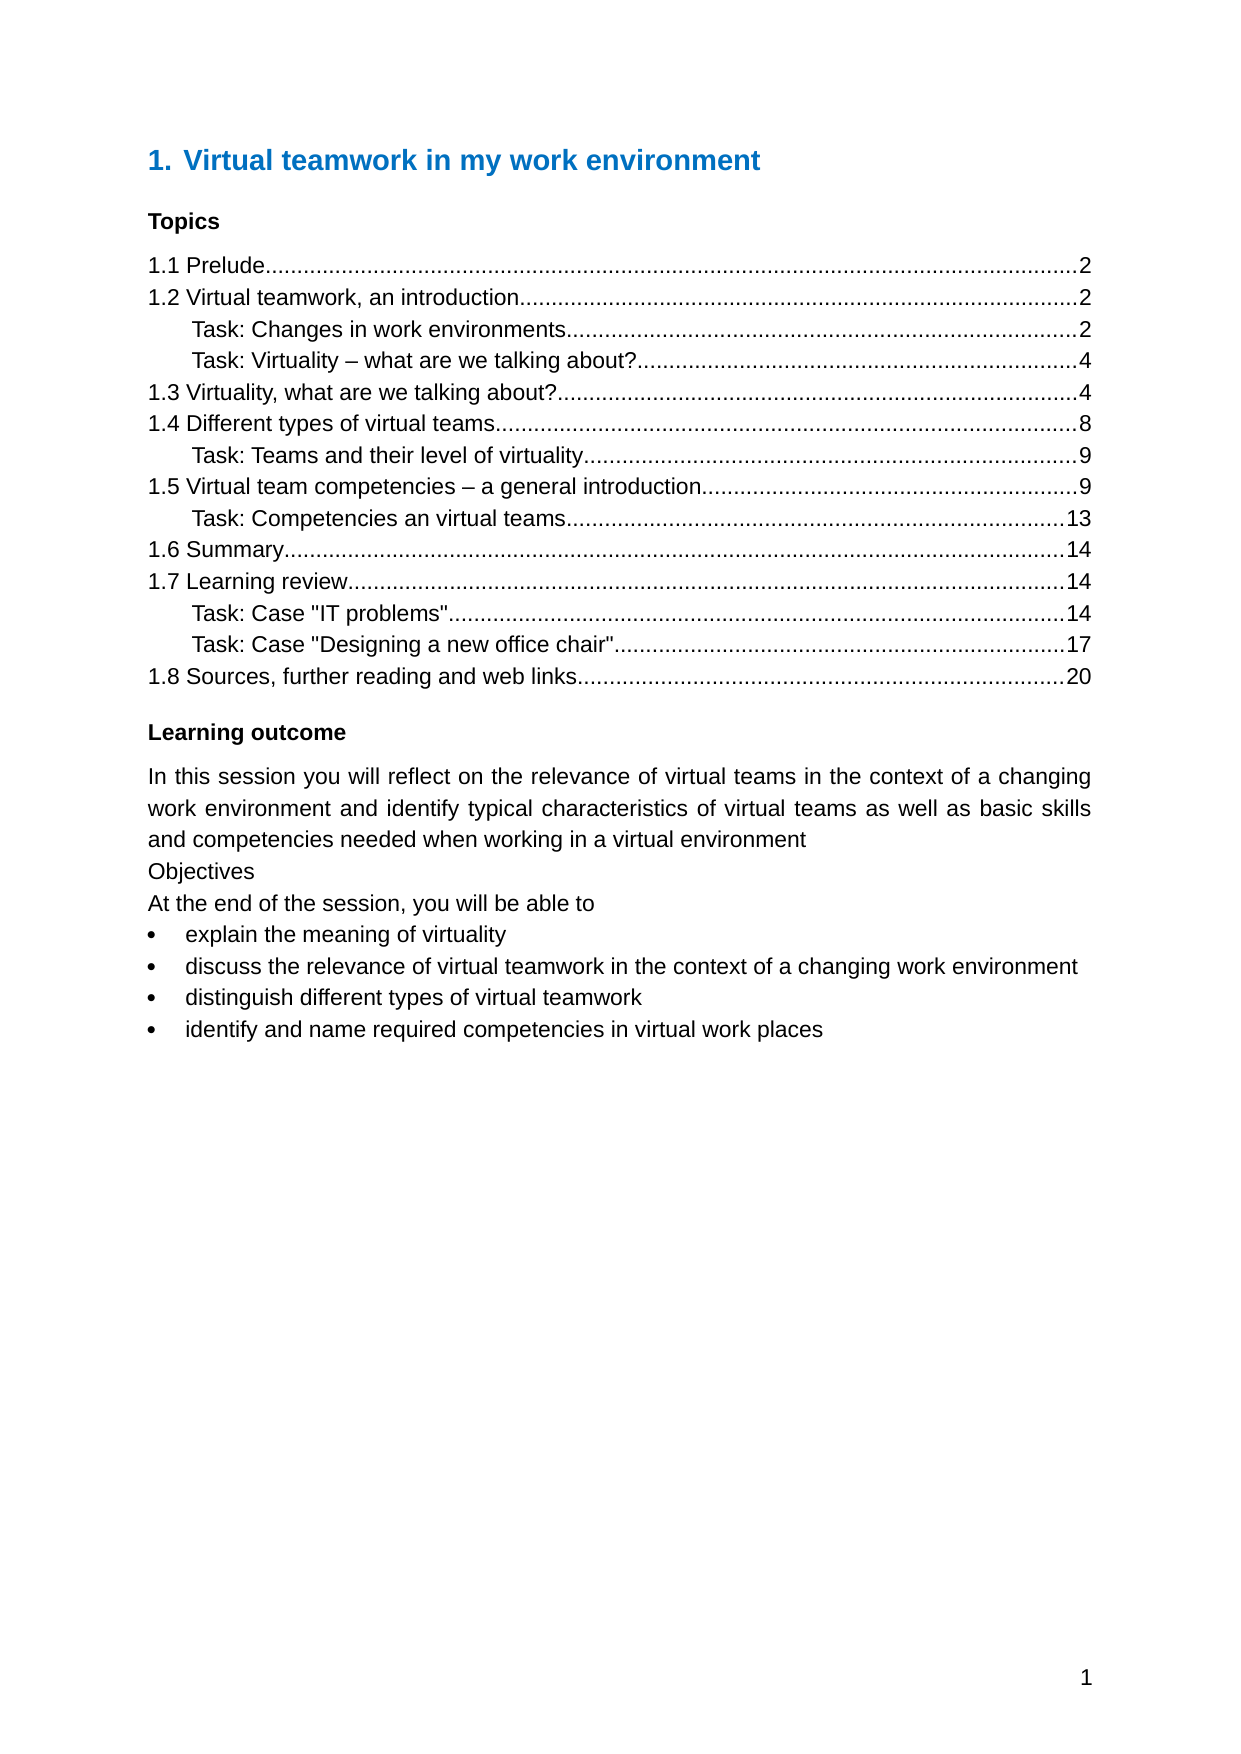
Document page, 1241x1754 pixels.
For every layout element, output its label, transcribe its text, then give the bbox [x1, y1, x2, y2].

list distinguish different types of virtual teamwork [148, 984, 1092, 1011]
subtitle Learning outcome [148, 719, 1092, 746]
text 1.1 Prelude 2 [148, 252, 1092, 279]
text Task: Virtuality – what are we talking about? 4 [191, 347, 1092, 373]
text Task: Case "IT problems" 14 [191, 599, 1092, 626]
text In this session you will reflect on the relevance of virtual teams in the context of a changing work environment and identify typical characteristics of virtual teams as well as basic skills and competencies needed when working in a virtual environment [148, 763, 1092, 853]
text 1.6 Summary 14 [148, 536, 1092, 563]
list explain the meaning of virtuality [148, 921, 1092, 947]
text Task: Changes in work environments 2 [191, 316, 1092, 342]
text 1.2 Virtual teamwork, an introduction 2 [148, 284, 1092, 310]
text Task: Case "Designing a new office chair" 17 [191, 631, 1092, 657]
text Task: Competencies an virtual teams 13 [191, 505, 1092, 531]
text At the end of the session, you will be able to [148, 889, 1092, 916]
text 1.7 Learning review 14 [148, 568, 1092, 594]
text 1.4 Different types of virtual teams 8 [148, 410, 1092, 437]
text 1.3 Virtuality, what are we talking about? 4 [148, 379, 1092, 405]
text Task: Teams and their level of virtuality 9 [191, 442, 1092, 468]
text Objectives [148, 858, 1092, 884]
subtitle Topics [148, 208, 1092, 235]
list identify and name required competencies in virtual work places [148, 1016, 1092, 1042]
text 1.5 Virtual team competencies – a general introduction 9 [148, 473, 1092, 500]
text 1.8 Sources, further reading and web links 20 [148, 663, 1092, 689]
list discuss the relevance of virtual teamwork in the context of a changing work environment [148, 953, 1092, 979]
subtitle 1. Virtual teamwork in my work environment [148, 143, 1092, 177]
